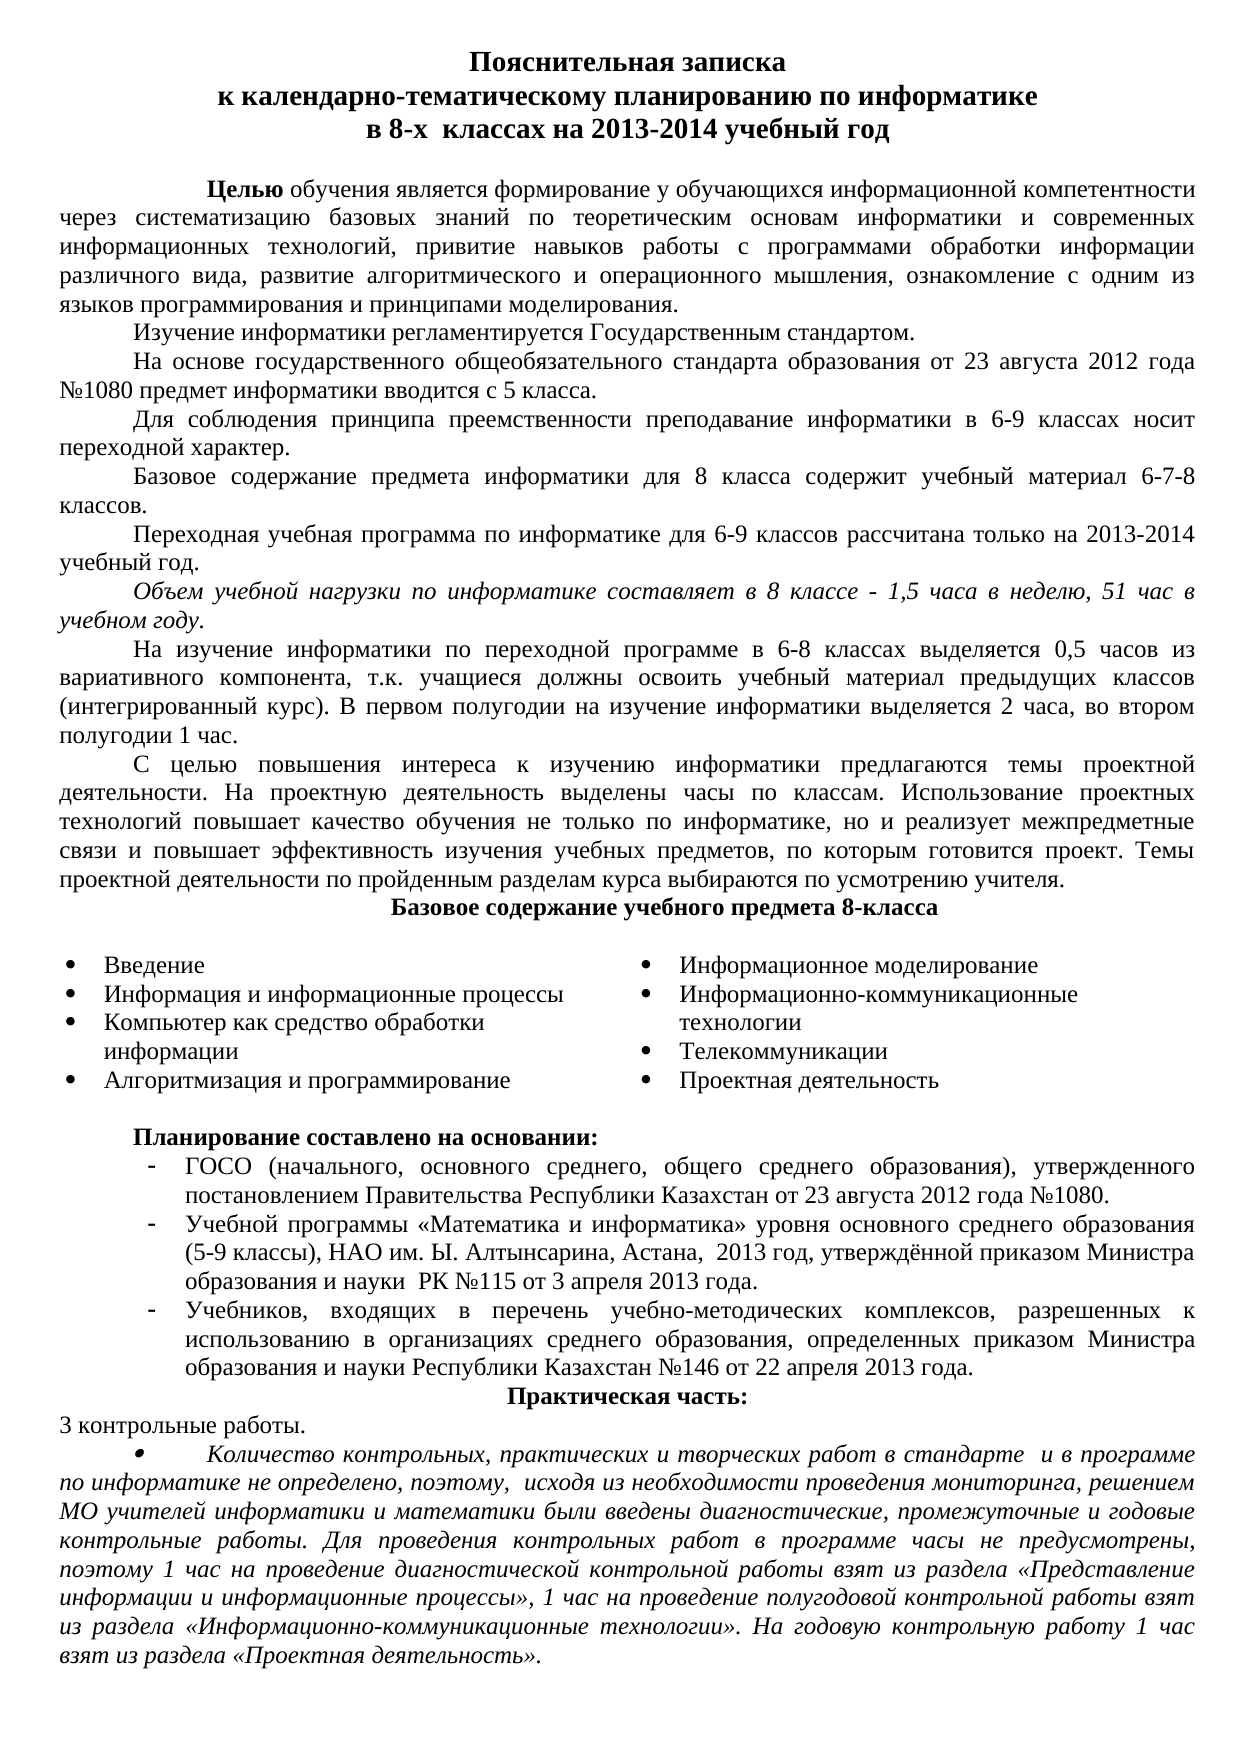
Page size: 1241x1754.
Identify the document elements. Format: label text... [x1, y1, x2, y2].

text На основе государственного общеобязательного стандарта образования от 23 августа 2012 года №1080 предмет информатики вводится с 5 класса. [59, 346, 1196, 404]
list Компьютер как средство обработки информации [66, 1007, 620, 1065]
list Информационное моделирование [642, 950, 1196, 979]
text Пояснительная записка [59, 44, 1196, 78]
text Практическая часть: [59, 1381, 1196, 1410]
list Проектная деятельность [642, 1065, 1196, 1094]
text в 8-х классах на 2013-2014 учебный год [59, 111, 1196, 145]
text С целью повышения интереса к изучению информатики предлагаются темы проектной деятельности. На проектную деятельность выделены часы по классам. Использование проектных технологий повышает качество обучения не только по информатике, но и реализует межпредметные связи и повышает эффективность изучения учебных предметов, по которым готовится проект. Темы проектной деятельности по пройденным разделам курса выбираются по усмотрению учителя. [59, 749, 1196, 892]
text Изучение информатики регламентируется Государственным стандартом. [59, 317, 1196, 346]
text Объем учебной нагрузки по информатике составляет в 8 классе - 1,5 часа в неделю, 51 час в учебном году. [59, 576, 1196, 634]
text Базовое содержание предмета информатики для 8 класса содержит учебный материал 6-7-8 классов. [59, 461, 1196, 519]
list Учебников, входящих в перечень учебно-методических комплексов, разрешенных к использованию в организациях среднего образования, определенных приказом Министра образования и науки Республики Казахстан №146 от 22 апреля 2013 года. [147, 1295, 1196, 1381]
list Информация и информационные процессы [66, 979, 620, 1007]
list Учебной программы «Математика и информатика» уровня основного среднего образования (5-9 классы), НАО им. Ы. Алтынсарина, Астана, 2013 год, утверждённой приказом Министра образования и науки РК №115 от 3 апреля 2013 года. [147, 1209, 1196, 1295]
list Количество контрольных, практических и творческих работ в стандарте и в программе по информатике не определено, поэтому, исходя из необходимости проведения мониторинга, решением МО учителей информатики и математики были введены диагностические, промежуточные и годовые контрольные работы. Для проведения контрольных работ в программе часы не предусмотрены, поэтому 1 час на проведение диагностической контрольной работы взят из раздела «Представление информации и информационные процессы», 1 час на проведение полугодовой контрольной работы взят из раздела «Информационно-коммуникационные технологии». На годовую контрольную работу 1 час взят из раздела «Проектная деятельность». [59, 1439, 1196, 1669]
text Переходная учебная программа по информатике для 6-9 классов рассчитана только на 2013-2014 учебный год. [59, 519, 1196, 576]
list Телекоммуникации [642, 1036, 1196, 1065]
list Введение [66, 950, 620, 979]
text к календарно-тематическому планированию по информатике [59, 78, 1196, 111]
text На изучение информатики по переходной программе в 6-8 классах выделяется 0,5 часов из вариативного компонента, т.к. учащиеся должны освоить учебный материал предыдущих классов (интегрированный курс). В первом полугодии на изучение информатики выделяется 2 часа, во втором полугодии 1 час. [59, 634, 1196, 749]
list Информационно-коммуникационные технологии [642, 979, 1196, 1036]
text Для соблюдения принципа преемственности преподавание информатики в 6-9 классах носит переходной характер. [59, 404, 1196, 461]
text Базовое содержание учебного предмета 8-класса [59, 892, 1196, 921]
list Алгоритмизация и программирование [66, 1065, 620, 1094]
text 3 контрольные работы. [59, 1410, 1196, 1439]
list ГОСО (начального, основного среднего, общего среднего образования), утвержденного постановлением Правительства Республики Казахстан от 23 августа 2012 года №1080. [147, 1151, 1196, 1209]
text Планирование составлено на основании: [59, 1122, 1196, 1151]
text Целью обучения является формирование у обучающихся информационной компетентности через систематизацию базовых знаний по теоретическим основам информатики и современных информационных технологий, привитие навыков работы с программами обработки информации различного вида, развитие алгоритмического и операционного мышления, ознакомление с одним из языков программирования и принципами моделирования. [59, 174, 1196, 317]
